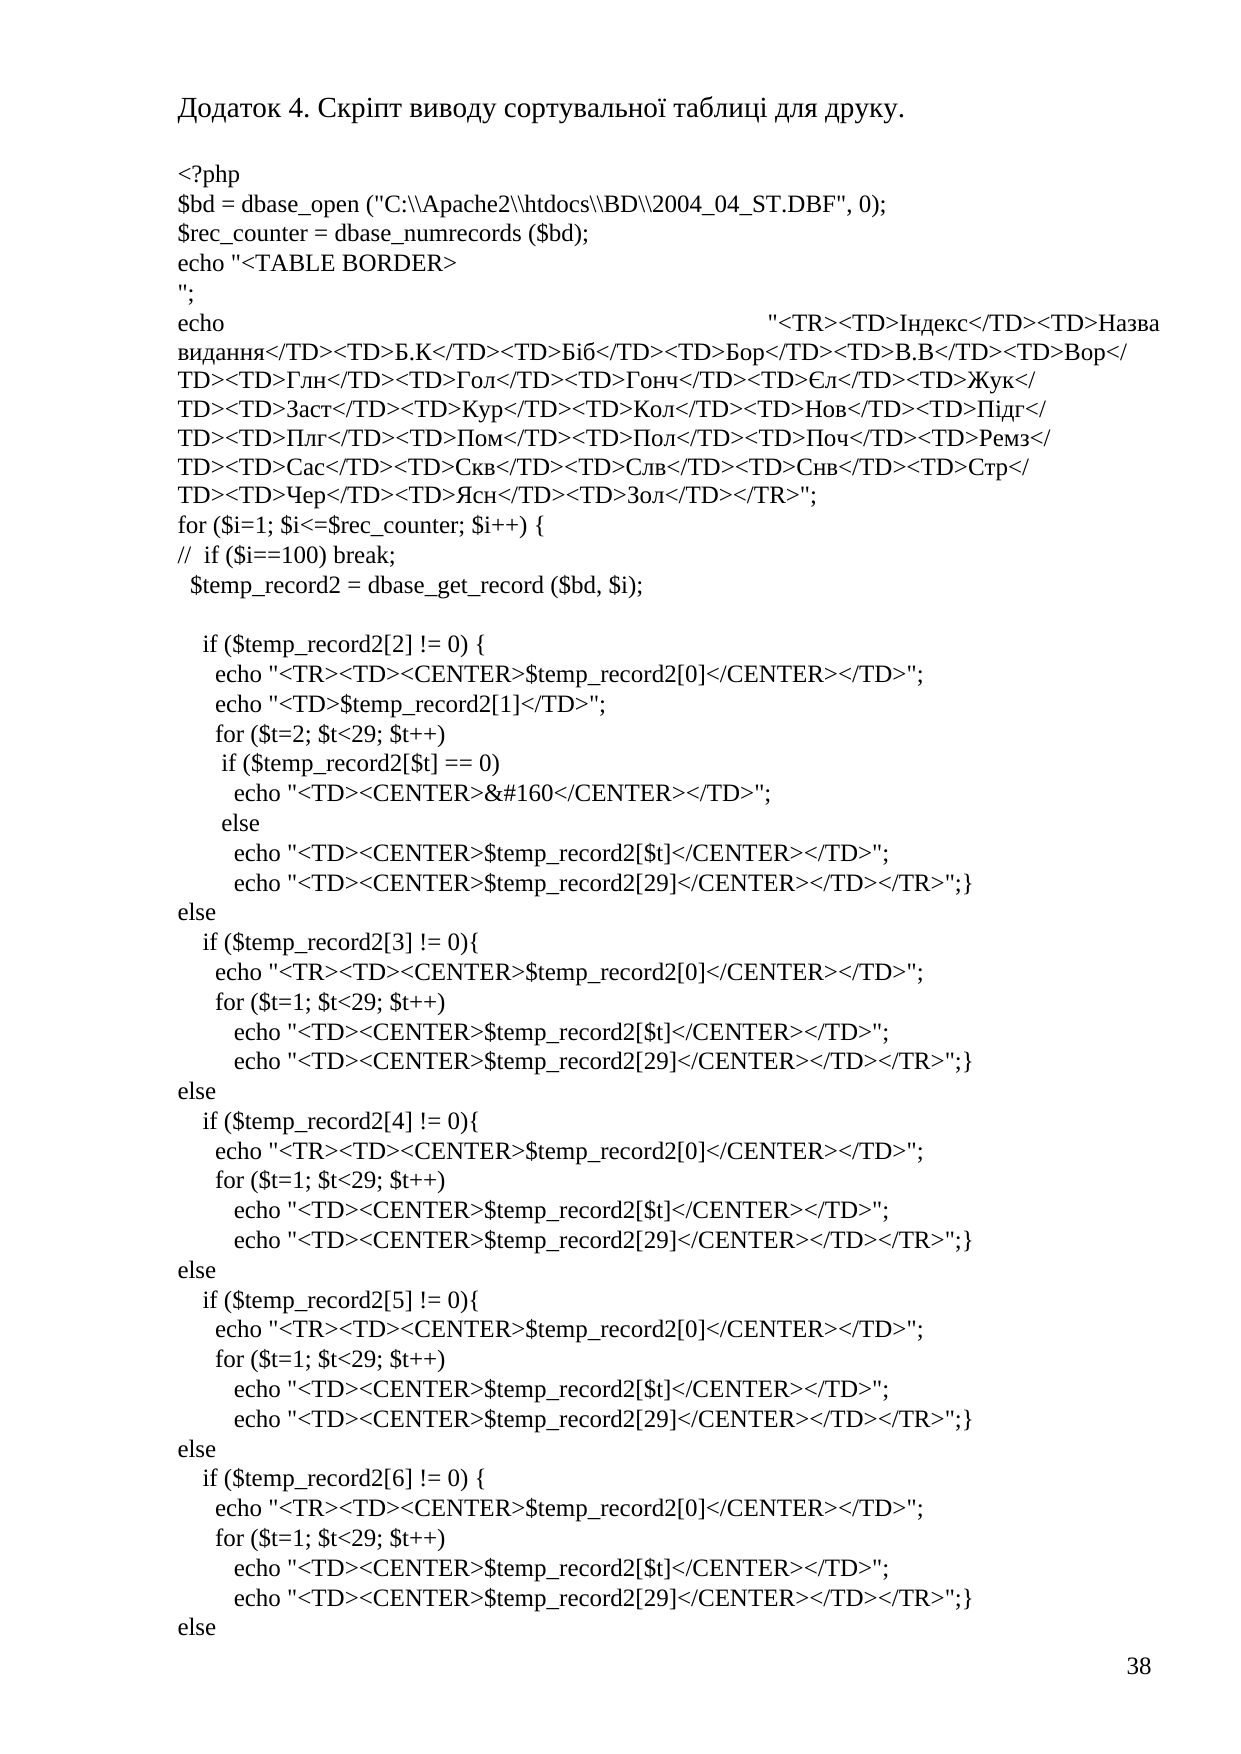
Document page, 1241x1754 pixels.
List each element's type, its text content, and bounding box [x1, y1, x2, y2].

text else [177, 897, 1160, 926]
text // if ($i==100) break; [177, 540, 1160, 569]
text $temp_record2 = dbase_get_record ($bd, $i); [177, 570, 1160, 598]
text Додаток 4. Скріпт виводу сортувальної таблиці для друку. [177, 90, 1160, 123]
text echo "<TD><CENTER>$temp_record2[$t]</CENTER></TD>"; [177, 1195, 1160, 1224]
text echo "<TABLE BORDER> [177, 248, 1160, 277]
text echo "<TD>$temp_record2[1]</TD>"; [177, 689, 1160, 718]
text echo "<TD><CENTER>$temp_record2[$t]</CENTER></TD>"; [177, 1374, 1160, 1403]
text echo "<TD><CENTER>$temp_record2[29]</CENTER></TD></TR>";} [177, 868, 1160, 896]
text echo "<TD><CENTER>&#160</CENTER></TD>"; [177, 778, 1160, 807]
text else [177, 1612, 1160, 1641]
text echo "<TR><TD><CENTER>$temp_record2[0]</CENTER></TD>"; [177, 957, 1160, 986]
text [177, 1553, 1160, 1582]
text for ($t=1; $t<29; $t++) [177, 987, 1160, 1016]
text if ($temp_record2[4] != 0){ [177, 1106, 1160, 1135]
text for ($t=1; $t<29; $t++) [177, 1166, 1160, 1194]
text echo "<TR><TD><CENTER>$temp_record2[0]</CENTER></TD>"; [177, 1314, 1160, 1343]
text if ($temp_record2[$t] == 0) [177, 748, 1160, 777]
text echo "<TD><CENTER>$temp_record2[29]</CENTER></TD></TR>";} [177, 1583, 1160, 1611]
text if ($temp_record2[3] != 0){ [177, 927, 1160, 956]
text "; [177, 278, 1160, 307]
text if ($temp_record2[5] != 0){ [177, 1285, 1160, 1313]
text <?php [177, 159, 1160, 188]
text echo "<TD><CENTER>$temp_record2[29]</CENTER></TD></TR>";} [177, 1046, 1160, 1075]
text echo "<TR><TD><CENTER>$temp_record2[0]</CENTER></TD>"; [177, 1136, 1160, 1164]
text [177, 1493, 1160, 1522]
text echo "<TD><CENTER>$temp_record2[29]</CENTER></TD></TR>";} [177, 1225, 1160, 1254]
text for ($t=1; $t<29; $t++) [177, 1344, 1160, 1373]
text for ($i=1; $i<=$rec_counter; $i++) { [177, 510, 1160, 539]
text else [177, 808, 1160, 837]
text echo "<TD><CENTER>$temp_record2[$t]</CENTER></TD>"; [177, 838, 1160, 867]
text echo "<TD><CENTER>$temp_record2[29]</CENTER></TD></TR>";} [177, 1404, 1160, 1433]
text echo "<TR><TD><CENTER>$temp_record2[0]</CENTER></TD>"; [177, 659, 1160, 688]
text if ($temp_record2[6] != 0) { [177, 1463, 1160, 1492]
text for ($t=2; $t<29; $t++) [177, 719, 1160, 747]
text for ($t=1; $t<29; $t++) [177, 1523, 1160, 1552]
text $rec_counter = dbase_numrecords ($bd); [177, 218, 1160, 247]
text else [177, 1434, 1160, 1462]
text $bd = dbase_open ("C:\\Apache2\\htdocs\\BD\\2004_04_ST.DBF", 0); [177, 189, 1160, 217]
text echo "<TD><CENTER>$temp_record2[$t]</CENTER></TD>"; [177, 1017, 1160, 1045]
text else [177, 1255, 1160, 1284]
text if ($temp_record2[2] != 0) { [177, 629, 1160, 658]
text else [177, 1076, 1160, 1105]
text echo "<TR><TD>Індекс</TD><TD>Назва видання</TD><TD>Б.К</TD><TD>Біб</TD><TD>Бор</TD><TD>В.В</TD><TD>Вор</TD><TD>Глн</TD><TD>Гол</TD><TD>Гонч</TD><TD>Єл</TD><TD>Жук</TD><TD>Заст</TD><TD>Кур</TD><TD>Кол</TD><TD>Нов</TD><TD>Підг</TD><TD>Плг</TD><TD>Пом</TD><TD>Пол</TD><TD>Поч</TD><TD>Ремз</TD><TD>Сас</TD><TD>Скв</TD><TD>Слв</TD><TD>Снв</TD><TD>Стр</TD><TD>Чер</TD><TD>Ясн</TD><TD>Зол</TD></TR>"; [177, 308, 1160, 509]
